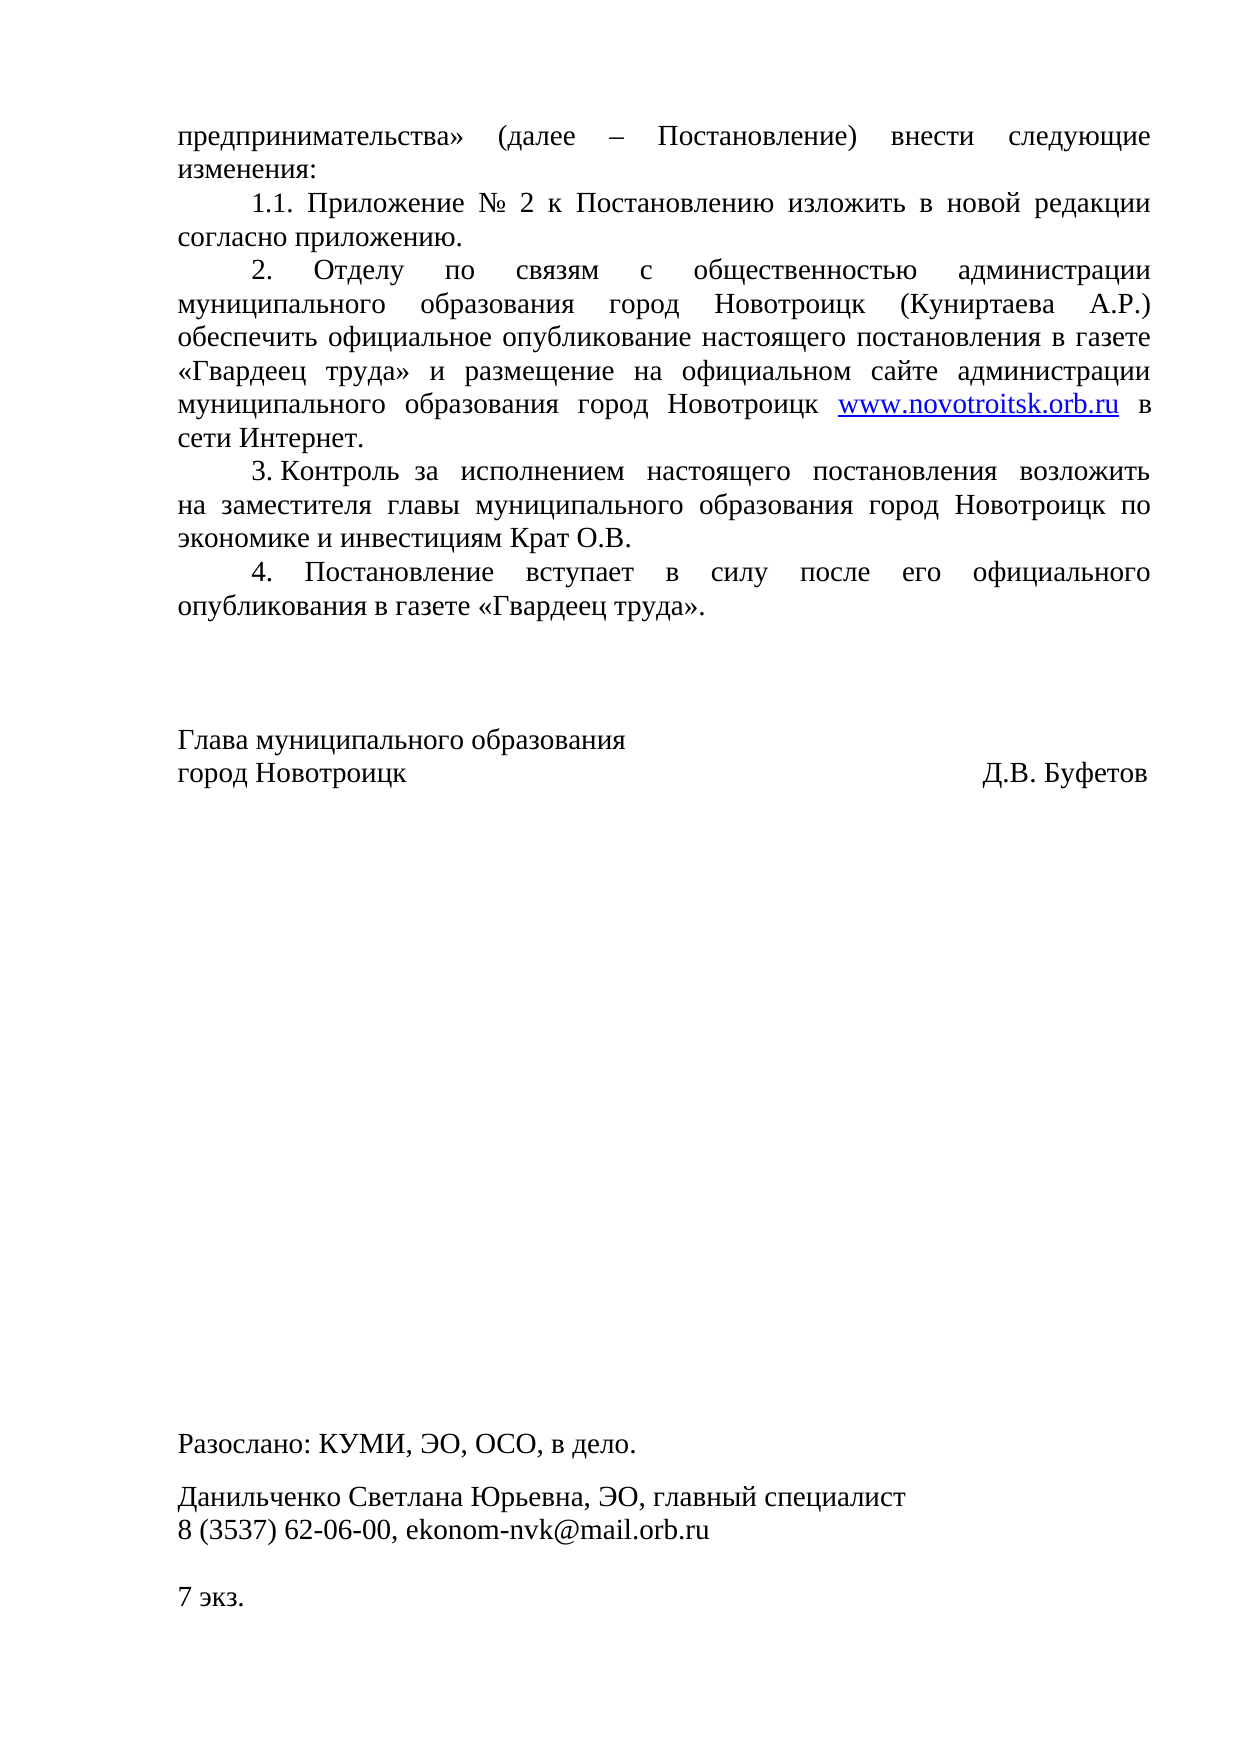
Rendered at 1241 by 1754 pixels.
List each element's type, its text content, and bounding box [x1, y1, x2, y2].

text 7 экз. [177, 1579, 1152, 1613]
list 3. Контроль за исполнением настоящего постановления возложить на заместителя главы муниципального образования город Новотроицк по экономике и инвестициям Крат О.В. [177, 453, 1152, 554]
text 2. Отделу по связям с общественностью администрации муниципального образования город Новотроицк (Куниртаева А.Р.) обеспечить официальное опубликование настоящего постановления в газете «Гвардеец труда» и размещение на официальном сайте администрации муниципального образования город Новотроицк www.novotroitsk.orb.ru в сети Интернет. [177, 252, 1152, 453]
text 8 (3537) 62-06-00, ekonom-nvk@mail.orb.ru [177, 1512, 1152, 1546]
text Глава муниципального образования [177, 722, 1152, 755]
text Разослано: КУМИ, ЭО, ОСО, в дело. [177, 1426, 1152, 1460]
text Данильченко Светлана Юрьевна, ЭО, главный специалист [177, 1479, 1152, 1512]
text город Новотроицк Д.В. Буфетов [177, 755, 1152, 789]
list 1.1. Приложение № 2 к Постановлению изложить в новой редакции согласно приложению. [177, 185, 1152, 252]
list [177, 118, 1152, 185]
list 4. Постановление вступает в силу после его официального опубликования в газете «Гвардеец труда». [177, 554, 1152, 621]
